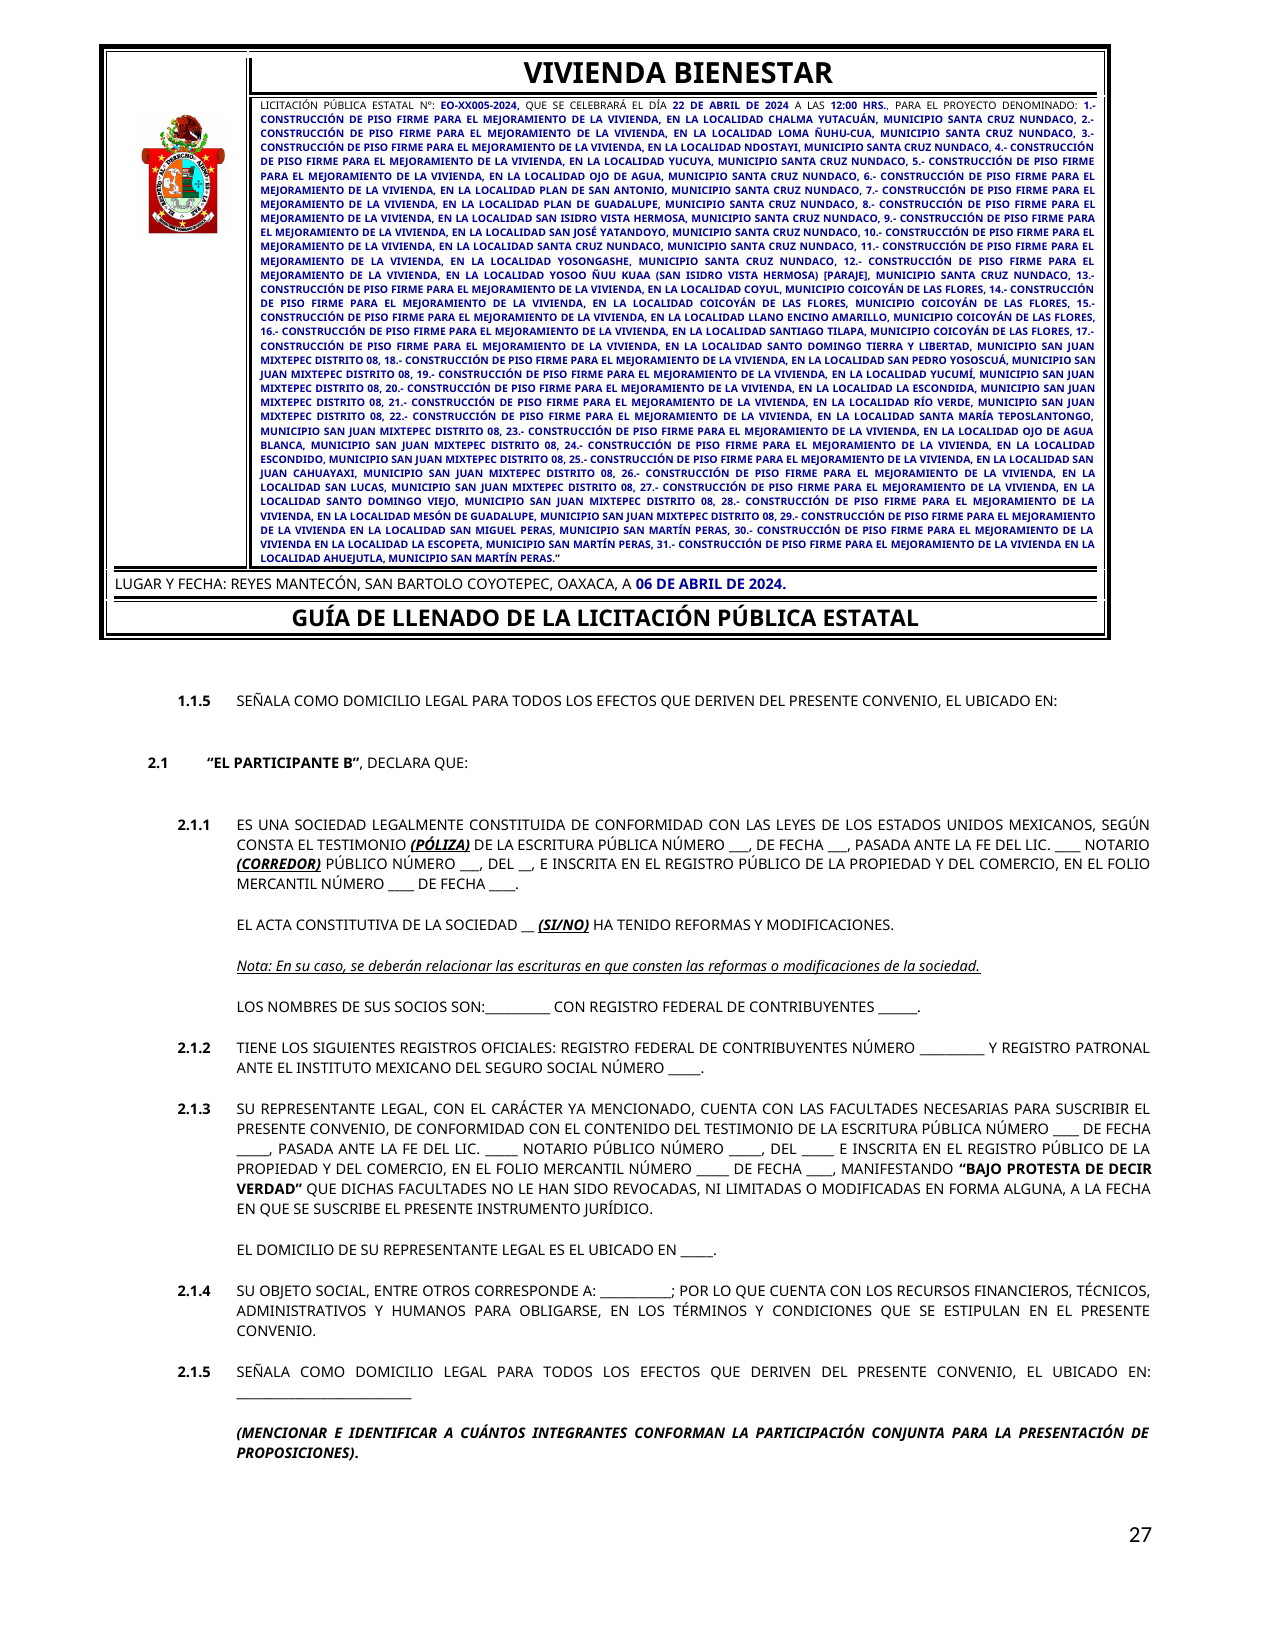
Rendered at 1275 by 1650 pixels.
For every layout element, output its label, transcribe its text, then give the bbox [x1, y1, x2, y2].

text Nota: En su caso, se deberán relacionar las escrituras en que consten las reformas o modificaciones de la sociedad. [236, 956, 1152, 976]
text EL ACTA CONSTITUTIVA DE LA SOCIEDAD __ (SI/NO) HA TENIDO REFORMAS Y MODIFICACIONES. [236, 915, 1152, 935]
picture [139, 113, 227, 236]
text 2.1.5 SEÑALA COMO DOMICILIO LEGAL PARA TODOS LOS EFECTOS QUE DERIVEN DEL PRESENTE CONVENIO, EL UBICADO EN: ___________________________ [177, 1362, 1152, 1401]
text (MENCIONAR E IDENTIFICAR A CUÁNTOS INTEGRANTES CONFORMAN LA PARTICIPACIÓN CONJUNTA PARA LA PRESENTACIÓN DE PROPOSICIONES). [236, 1422, 1152, 1462]
text 2.1.1 ES UNA SOCIEDAD LEGALMENTE CONSTITUIDA DE CONFORMIDAD CON LAS LEYES DE LOS ESTADOS UNIDOS MEXICANOS, SEGÚN CONSTA EL TESTIMONIO (PÓLIZA) DE LA ESCRITURA PÚBLICA NÚMERO ___, DE FECHA ___, PASADA ANTE LA FE DEL LIC. ____ NOTARIO (CORREDOR) PÚBLICO NÚMERO ___, DEL __, E INSCRITA EN EL REGISTRO PÚBLICO DE LA PROPIEDAD Y DEL COMERCIO, EN EL FOLIO MERCANTIL NÚMERO ____ DE FECHA ____. [177, 814, 1152, 894]
text 1.1.5 SEÑALA COMO DOMICILIO LEGAL PARA TODOS LOS EFECTOS QUE DERIVEN DEL PRESENTE CONVENIO, EL UBICADO EN: [177, 691, 1152, 711]
text 2.1.3 SU REPRESENTANTE LEGAL, CON EL CARÁCTER YA MENCIONADO, CUENTA CON LAS FACULTADES NECESARIAS PARA SUSCRIBIR EL PRESENTE CONVENIO, DE CONFORMIDAD CON EL CONTENIDO DEL TESTIMONIO DE LA ESCRITURA PÚBLICA NÚMERO ____ DE FECHA _____, PASADA ANTE LA FE DEL LIC. _____ NOTARIO PÚBLICO NÚMERO _____, DEL _____ E INSCRITA EN EL REGISTRO PÚBLICO DE LA PROPIEDAD Y DEL COMERCIO, EN EL FOLIO MERCANTIL NÚMERO _____ DE FECHA ____, MANIFESTANDO “BAJO PROTESTA DE DECIR VERDAD” QUE DICHAS FACULTADES NO LE HAN SIDO REVOCADAS, NI LIMITADAS O MODIFICADAS EN FORMA ALGUNA, A LA FECHA EN QUE SE SUSCRIBE EL PRESENTE INSTRUMENTO JURÍDICO. [177, 1099, 1152, 1218]
text 2.1.2 TIENE LOS SIGUIENTES REGISTROS OFICIALES: REGISTRO FEDERAL DE CONTRIBUYENTES NÚMERO __________ Y REGISTRO PATRONAL ANTE EL INSTITUTO MEXICANO DEL SEGURO SOCIAL NÚMERO _____. [177, 1038, 1152, 1078]
text 2.1 “EL PARTICIPANTE B”, DECLARA QUE: [148, 753, 1152, 773]
text EL DOMICILIO DE SU REPRESENTANTE LEGAL ES EL UBICADO EN _____. [236, 1240, 1152, 1259]
text LOS NOMBRES DE SUS SOCIOS SON:__________ CON REGISTRO FEDERAL DE CONTRIBUYENTES ______. [236, 997, 1152, 1017]
text 2.1.4 SU OBJETO SOCIAL, ENTRE OTROS CORRESPONDE A: ___________; POR LO QUE CUENTA CON LOS RECURSOS FINANCIEROS, TÉCNICOS, ADMINISTRATIVOS Y HUMANOS PARA OBLIGARSE, EN LOS TÉRMINOS Y CONDICIONES QUE SE ESTIPULAN EN EL PRESENTE CONVENIO. [177, 1281, 1152, 1340]
